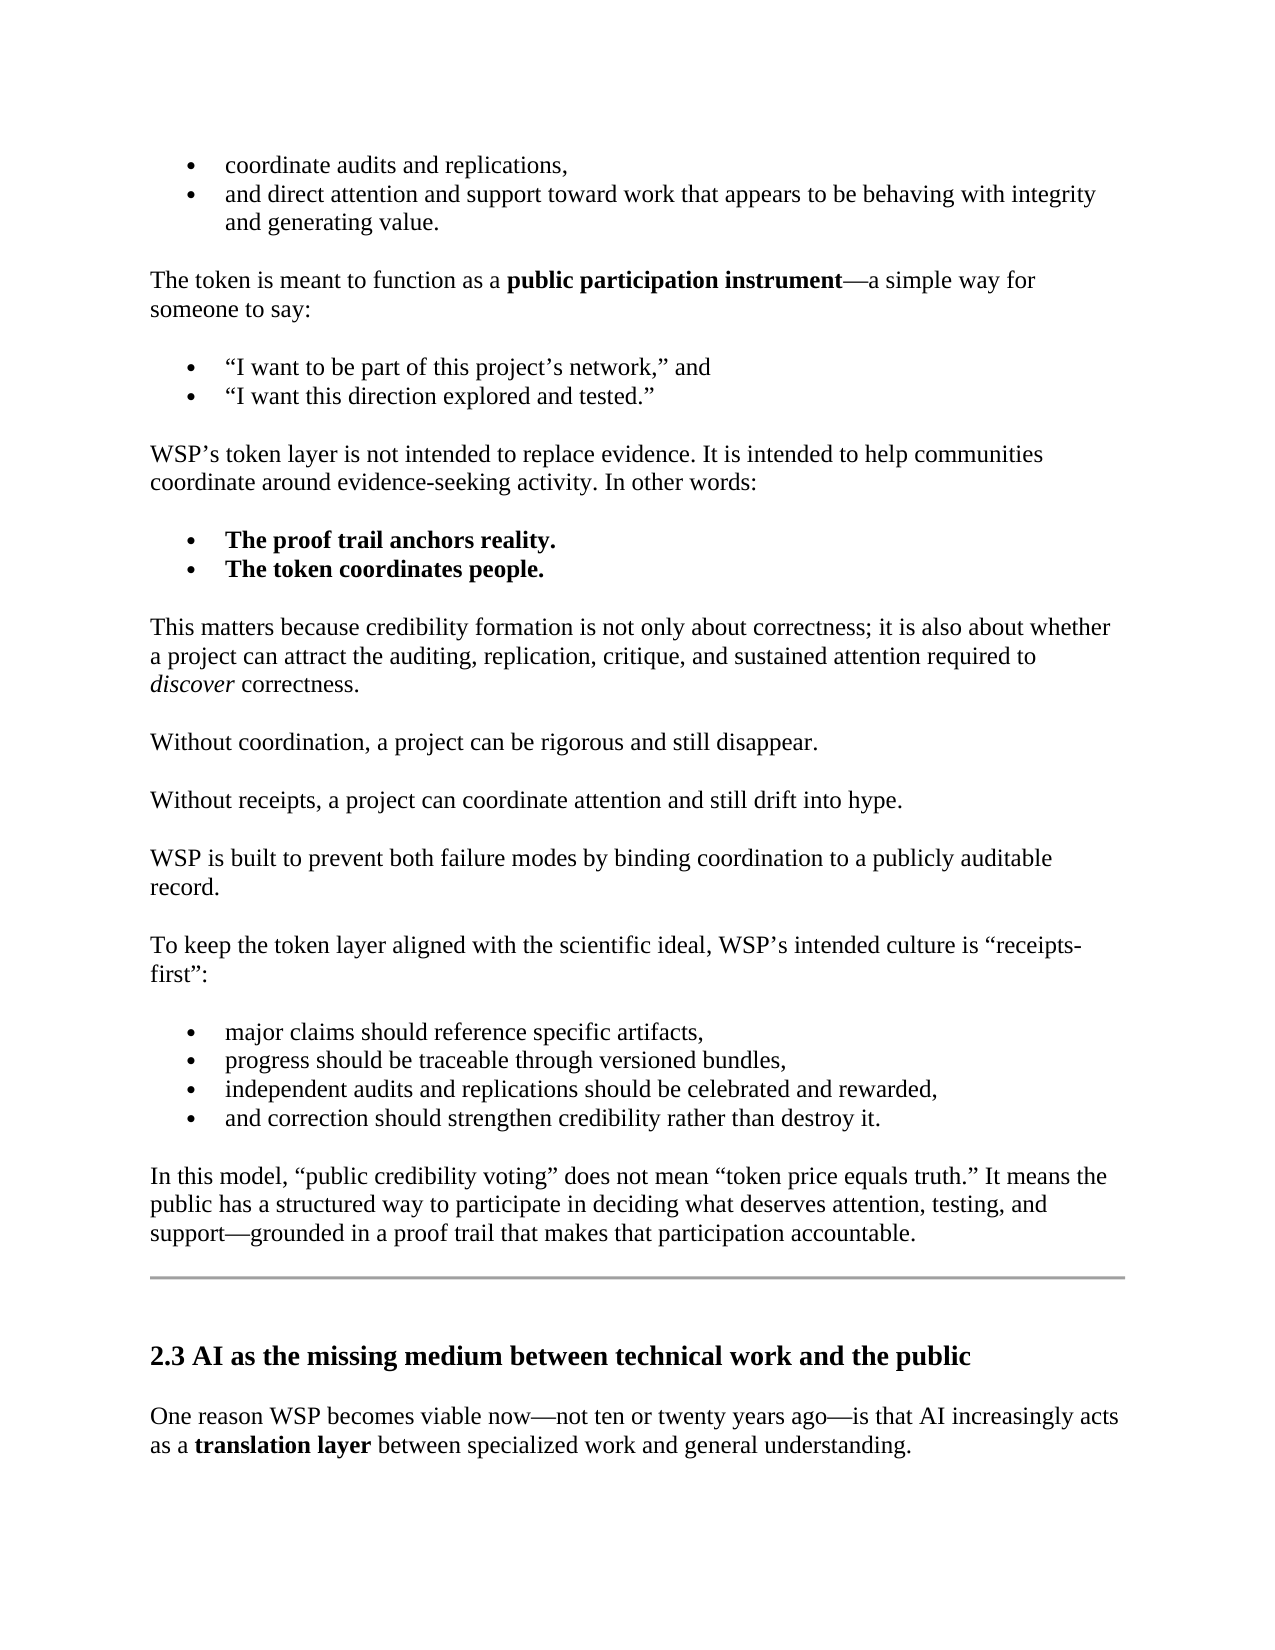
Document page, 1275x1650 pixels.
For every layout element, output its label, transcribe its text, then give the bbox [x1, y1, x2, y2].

text WSP is built to prevent both failure modes by binding coordination to a publicly auditable record. [150, 843, 1125, 901]
list The token coordinates people. [187, 554, 1125, 583]
list “I want to be part of this project’s network,” and [187, 352, 1125, 381]
text Without receipts, a project can coordinate attention and still drift into hype. [150, 785, 1125, 814]
list “I want this direction explored and tested.” [187, 381, 1125, 409]
list The proof trail anchors reality. [187, 525, 1125, 554]
text The token is meant to function as a public participation instrument—a simple way for someone to say: [150, 265, 1125, 323]
text Without coordination, a project can be rigorous and still disappear. [150, 727, 1125, 756]
list and direct attention and support toward work that appears to be behaving with integrity and generating value. [187, 179, 1125, 236]
text In this model, “public credibility voting” does not mean “token price equals truth.” It means the public has a structured way to participate in deciding what deserves attention, testing, and support—grounded in a proof trail that makes that participation accountable. [150, 1161, 1125, 1247]
list coordinate audits and replications, [187, 150, 1125, 179]
list independent audits and replications should be celebrated and rewarded, [187, 1074, 1125, 1103]
text 2.3 AI as the missing medium between technical work and the public [150, 1339, 1125, 1372]
list progress should be traceable through versioned bundles, [187, 1045, 1125, 1074]
text To keep the token layer aligned with the scientific ideal, WSP’s intended culture is “receipts-first”: [150, 930, 1125, 987]
text WSP’s token layer is not intended to replace evidence. It is intended to help communities coordinate around evidence-seeking activity. In other words: [150, 439, 1125, 496]
list and correction should strengthen credibility rather than destroy it. [187, 1103, 1125, 1132]
text This matters because credibility formation is not only about correctness; it is also about whether a project can attract the auditing, replication, critique, and sustained attention required to discover correctness. [150, 612, 1125, 698]
list major claims should reference specific artifacts, [187, 1017, 1125, 1045]
text One reason WSP becomes viable now—not ten or twenty years ago—is that AI increasingly acts as a translation layer between specialized work and general understanding. [150, 1401, 1125, 1458]
